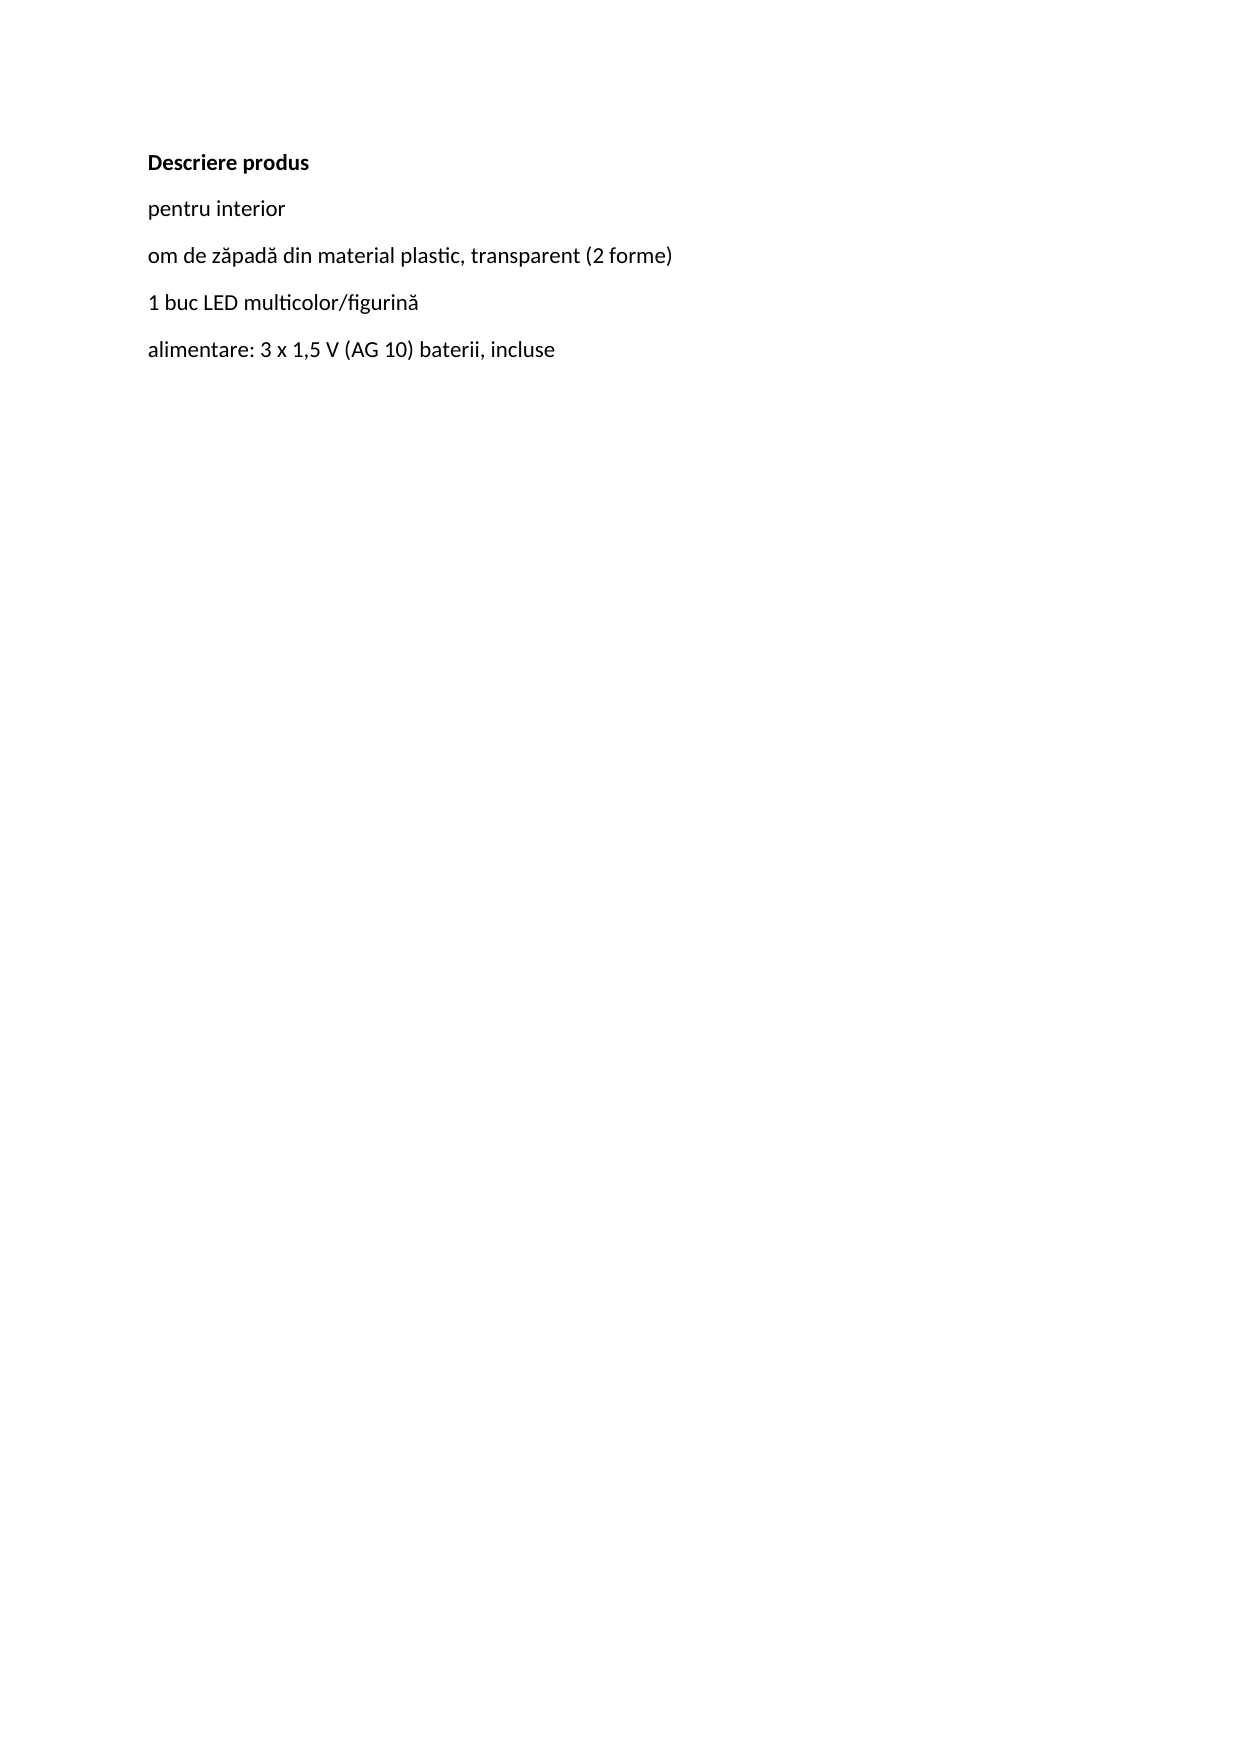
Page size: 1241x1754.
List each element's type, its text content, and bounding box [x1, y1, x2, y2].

text pentru interior [148, 194, 1093, 222]
text om de zăpadă din material plastic, transparent (2 forme) [148, 241, 1093, 269]
text Descriere produs [148, 148, 1093, 176]
text alimentare: 3 x 1,5 V (AG 10) baterii, incluse [148, 335, 1093, 363]
text 1 buc LED multicolor/figurină [148, 288, 1093, 316]
